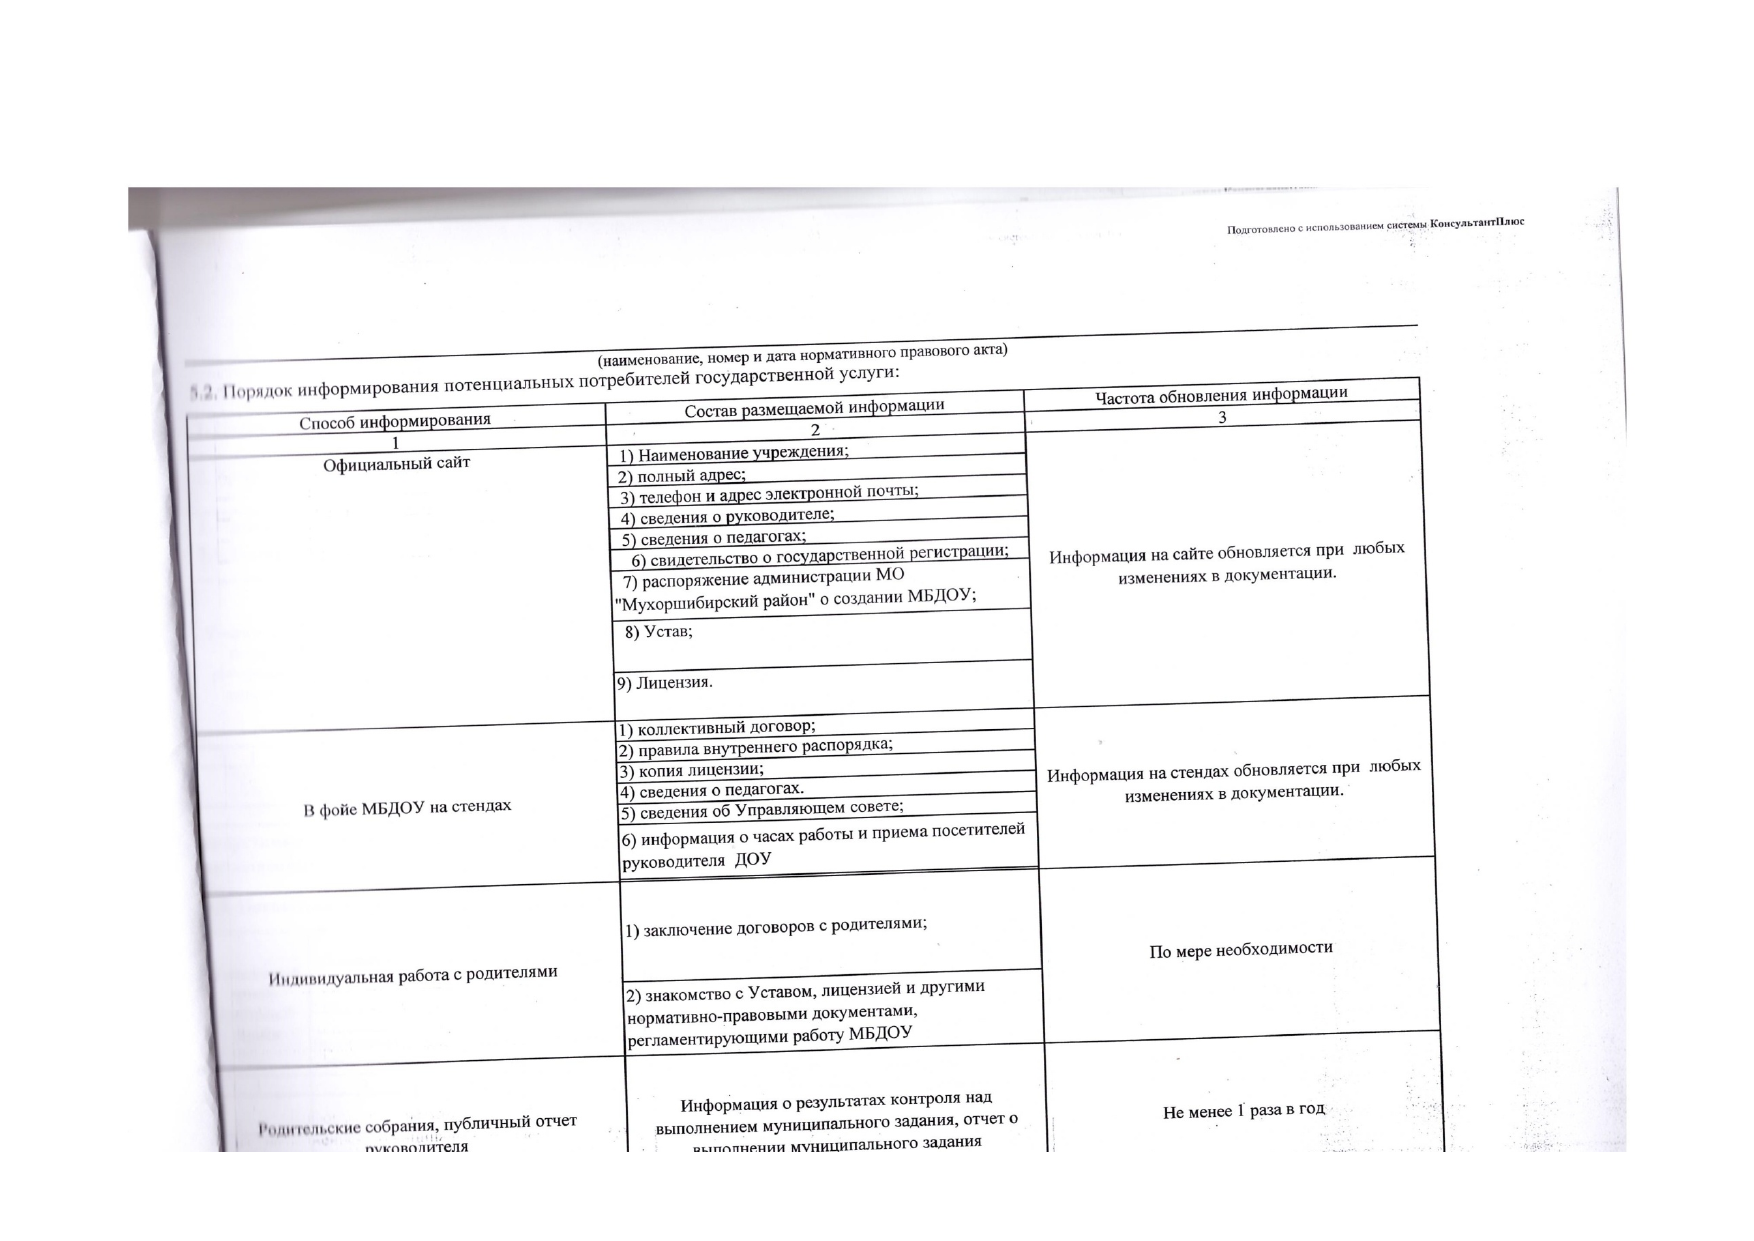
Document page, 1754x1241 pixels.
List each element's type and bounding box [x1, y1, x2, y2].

picture [118, 177, 1636, 1152]
